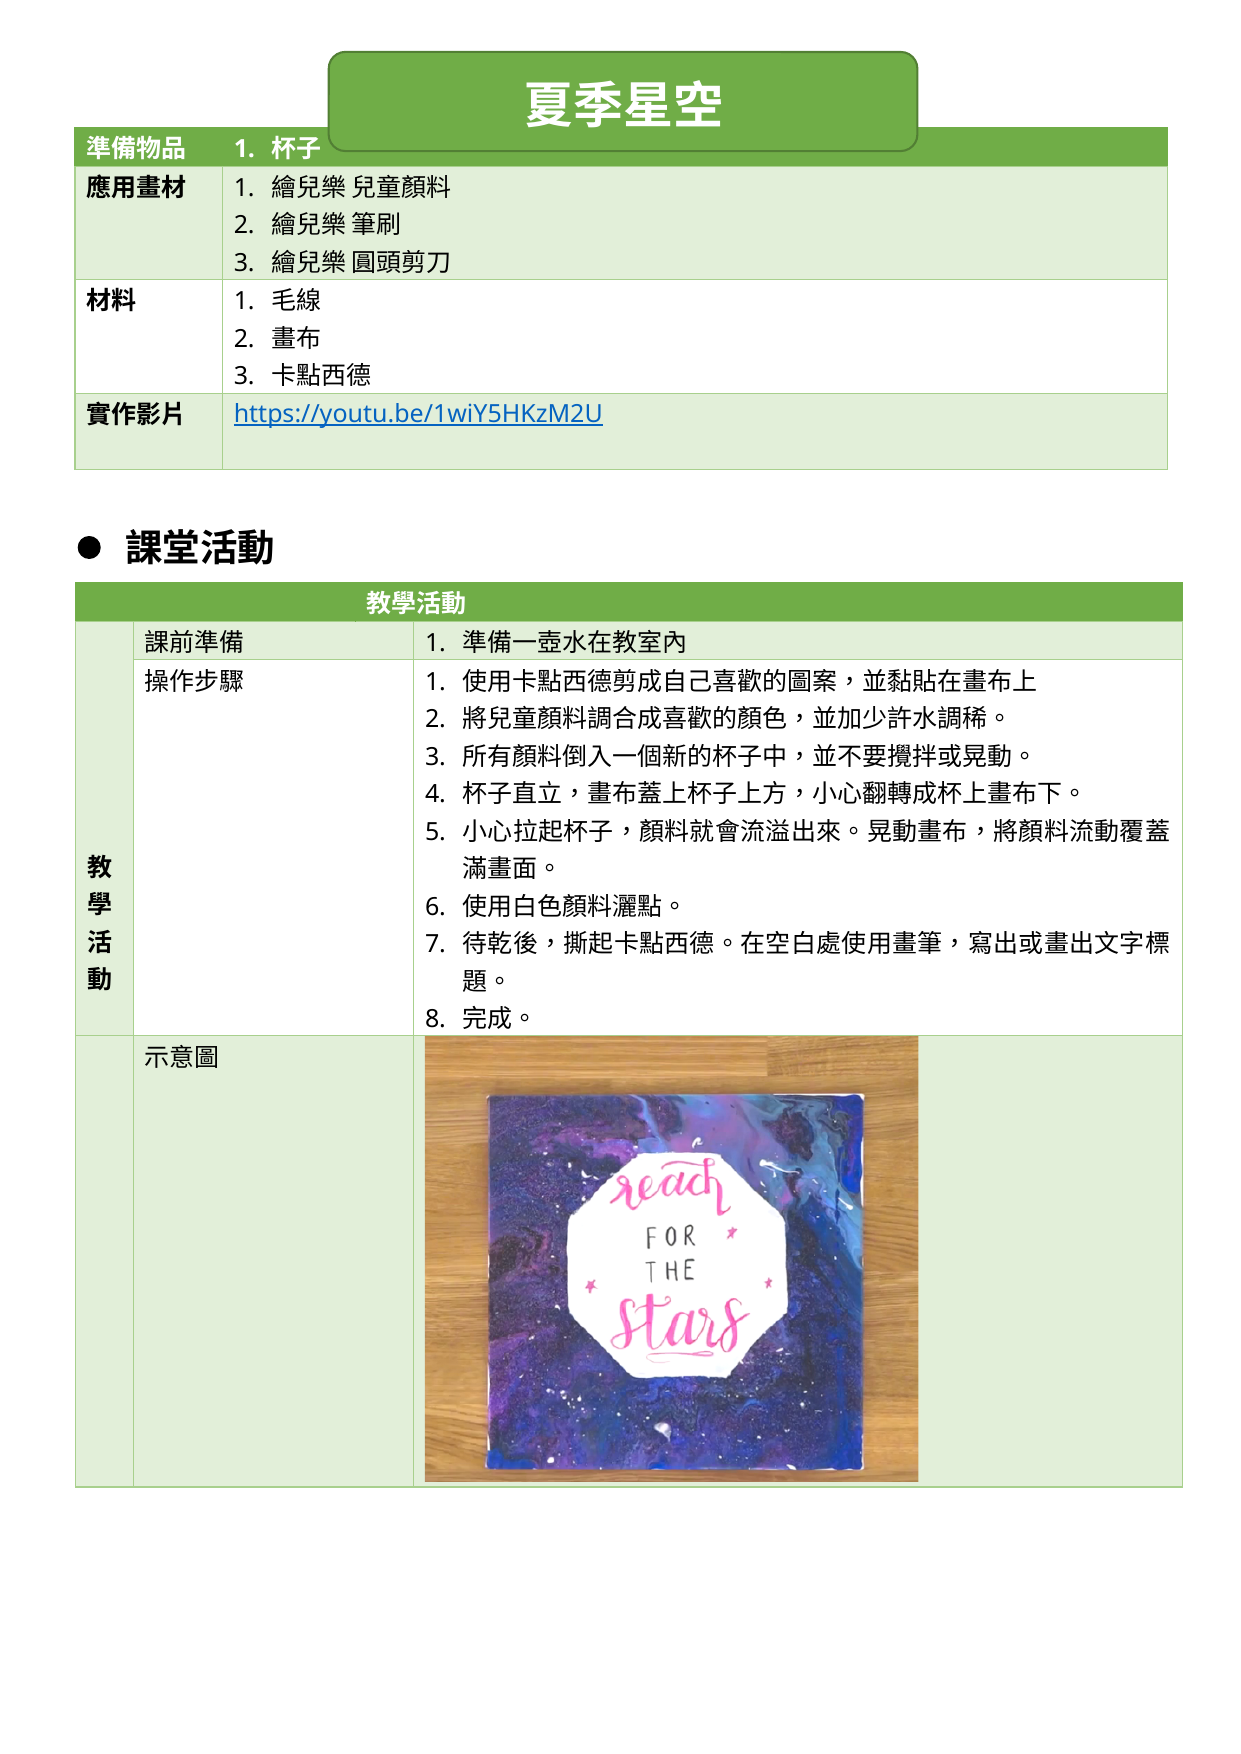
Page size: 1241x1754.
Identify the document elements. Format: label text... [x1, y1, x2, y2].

table_cell 操作步驟 [134, 660, 413, 1035]
table_cell 使用卡點西德剪成自己喜歡的圖案，並黏貼在畫布上 將兒童顏料調合成喜歡的顏色，並加少許水調稀。 所有顏料倒入一個新的杯子中，並不要攪拌或晃動。 杯子直立，畫布蓋上杯子上方，小心翻轉成杯上畫布下。 小心拉起杯子，顏料就會流溢出來。晃動畫布，將顏料流動覆蓋滿畫面。 使用白色顏料灑點。 待乾後，撕起卡點西德。在空白處使用畫筆，寫出或畫出文字標題。 完成。 [414, 660, 1182, 1035]
table_cell 材料 [76, 280, 222, 393]
table_cell 準備一壺水在教室內 [414, 622, 1182, 659]
table_cell [414, 1036, 1182, 1486]
table_header [76, 583, 355, 621]
list 課堂活動 [75, 507, 1165, 582]
table_header 準備物品 [76, 128, 222, 166]
table_cell 繪兒樂 兒童顏料 繪兒樂 筆刷 繪兒樂 圓頭剪刀 [223, 167, 1167, 279]
table_header 杯子 [223, 128, 1167, 166]
table_cell https://youtu.be/1wiY5HKzM2U [223, 394, 1167, 469]
table_cell 毛線 畫布 卡點西德 [223, 280, 1167, 393]
table_cell 應用畫材 [76, 167, 222, 279]
table_cell 示意圖 [134, 1036, 413, 1486]
table_cell 教 學 活動 [76, 622, 133, 1035]
table_cell 實作影片 [76, 394, 222, 469]
table_header 教學活動 [356, 583, 1182, 621]
table_cell 課前準備 [134, 622, 413, 659]
table_cell [76, 1036, 133, 1486]
picture [424, 1036, 919, 1482]
